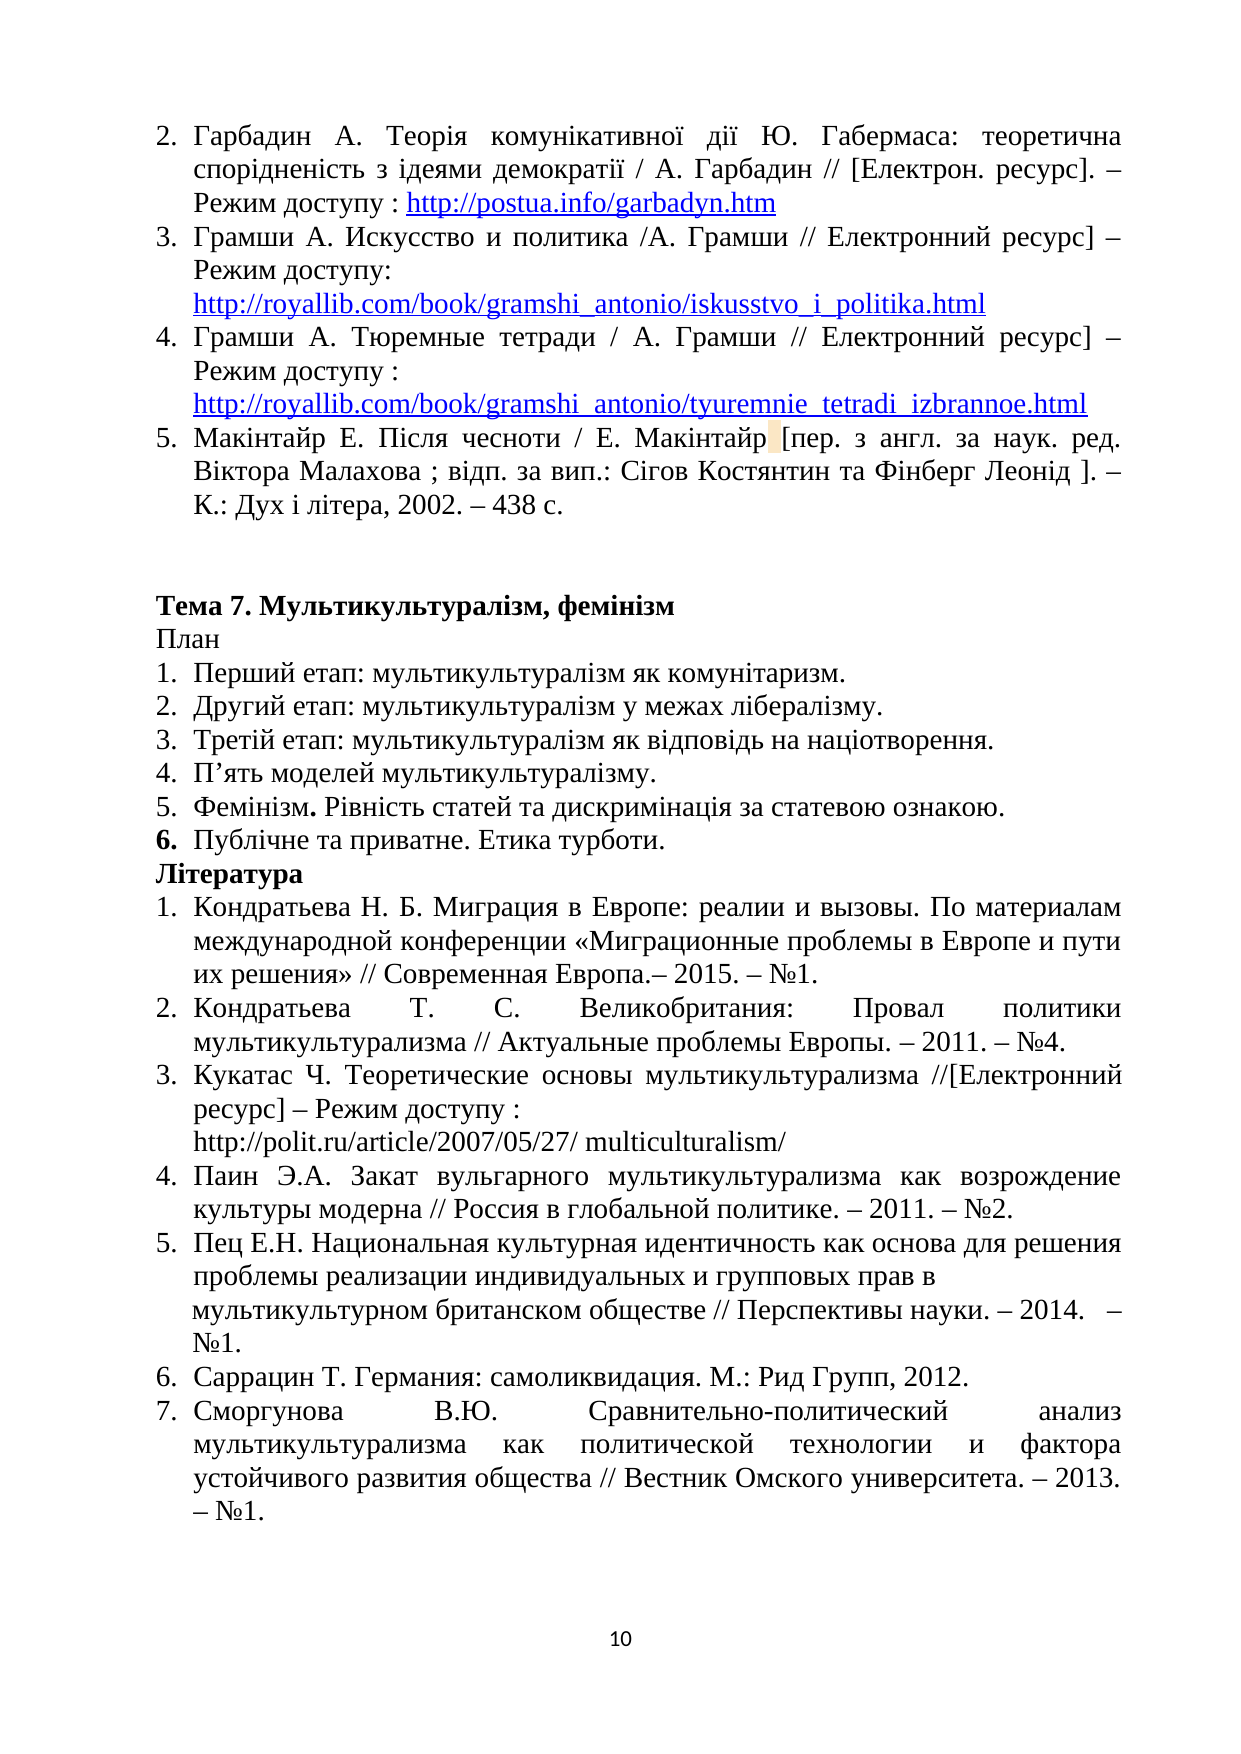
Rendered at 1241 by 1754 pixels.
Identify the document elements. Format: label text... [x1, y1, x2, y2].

list П’ять моделей мультикультуралізму. [156, 755, 1122, 789]
list Перший етап: мультикультуралізм як комунітаризм. [156, 655, 1122, 688]
list Грамши А. Искусство и политика /А. Грамши // Електронний ресурс] – Режим доступу: [156, 219, 1122, 286]
text План [156, 621, 1122, 655]
list Гарбадин А. Теорія комунікативної дії Ю. Габермаса: теоретична спорідненість з ідеями демократії / А. Гарбадин // [Електрон. ресурс]. – Режим доступу : http://postua.info/garbadyn.htm [156, 118, 1122, 219]
list Паин Э.А. Закат вульгарного мультикультурализма как возрождение культуры модерна // Россия в глобальной политике. – 2011. – №2. [156, 1158, 1122, 1225]
list Саррацин Т. Германия: самоликвидация. М.: Рид Групп, 2012. [156, 1359, 1122, 1393]
list Другий етап: мультикультуралізм у межах лібералізму. [156, 688, 1122, 722]
list Макінтайр Е. Після чесноти / Е. Макінтайр [пер. з англ. за наук. ред. Віктора Малахова ; відп. за вип.: Сігов Костянтин та Фінберг Леонід ]. – К.: Дух і літера, 2002. – 438 с. [156, 420, 1122, 521]
list Сморгунова В.Ю. Сравнительно-политический анализ мультикультурализма как политической технологии и фактора устойчивого развития общества // Вестник Омского университета. – 2013. – №1. [156, 1393, 1122, 1527]
list http://royallib.com/book/gramshi_antonio/iskusstvo_i_politika.html [193, 286, 1122, 319]
text Тема 7. Мультикультуралізм, фемінізм [156, 588, 1122, 621]
list http://polit.ru/article/2007/05/27/ multiculturalism/ [193, 1124, 1122, 1158]
list http://royallib.com/book/gramshi_antonio/tyuremnie_tetradi_izbrannoe.html [193, 386, 1122, 420]
text Література [156, 856, 1122, 889]
list Публічне та приватне. Етика турботи. [156, 822, 1122, 856]
list Третій етап: мультикультуралізм як відповідь на націотворення. [156, 722, 1122, 755]
list Фемінізм. Рівність статей та дискримінація за статевою ознакою. [156, 789, 1122, 822]
list Пец Е.Н. Национальная культурная идентичность как основа для решения проблемы реализации индивидуальных и групповых прав в [156, 1225, 1122, 1292]
list Грамши А. Тюремные тетради / А. Грамши // Електронний ресурс] – Режим доступу : [156, 319, 1122, 386]
list Кондратьева Т. С. Великобритания: Провал политики мультикультурализма // Актуальные проблемы Европы. – 2011. – №4. [156, 990, 1122, 1057]
text мультикультурном британском обществе // Перспективы науки. – 2014. – №1. [162, 1292, 1122, 1359]
list Кондратьева Н. Б. Миграция в Европе: реалии и вызовы. По материалам международной конференции «Миграционные проблемы в Европе и пути их решения» // Современная Европа.– 2015. – №1. [156, 889, 1122, 990]
list Кукатас Ч. Теоретические основы мультикультурализма //[Електронний ресурс] – Режим доступу : [156, 1057, 1122, 1124]
